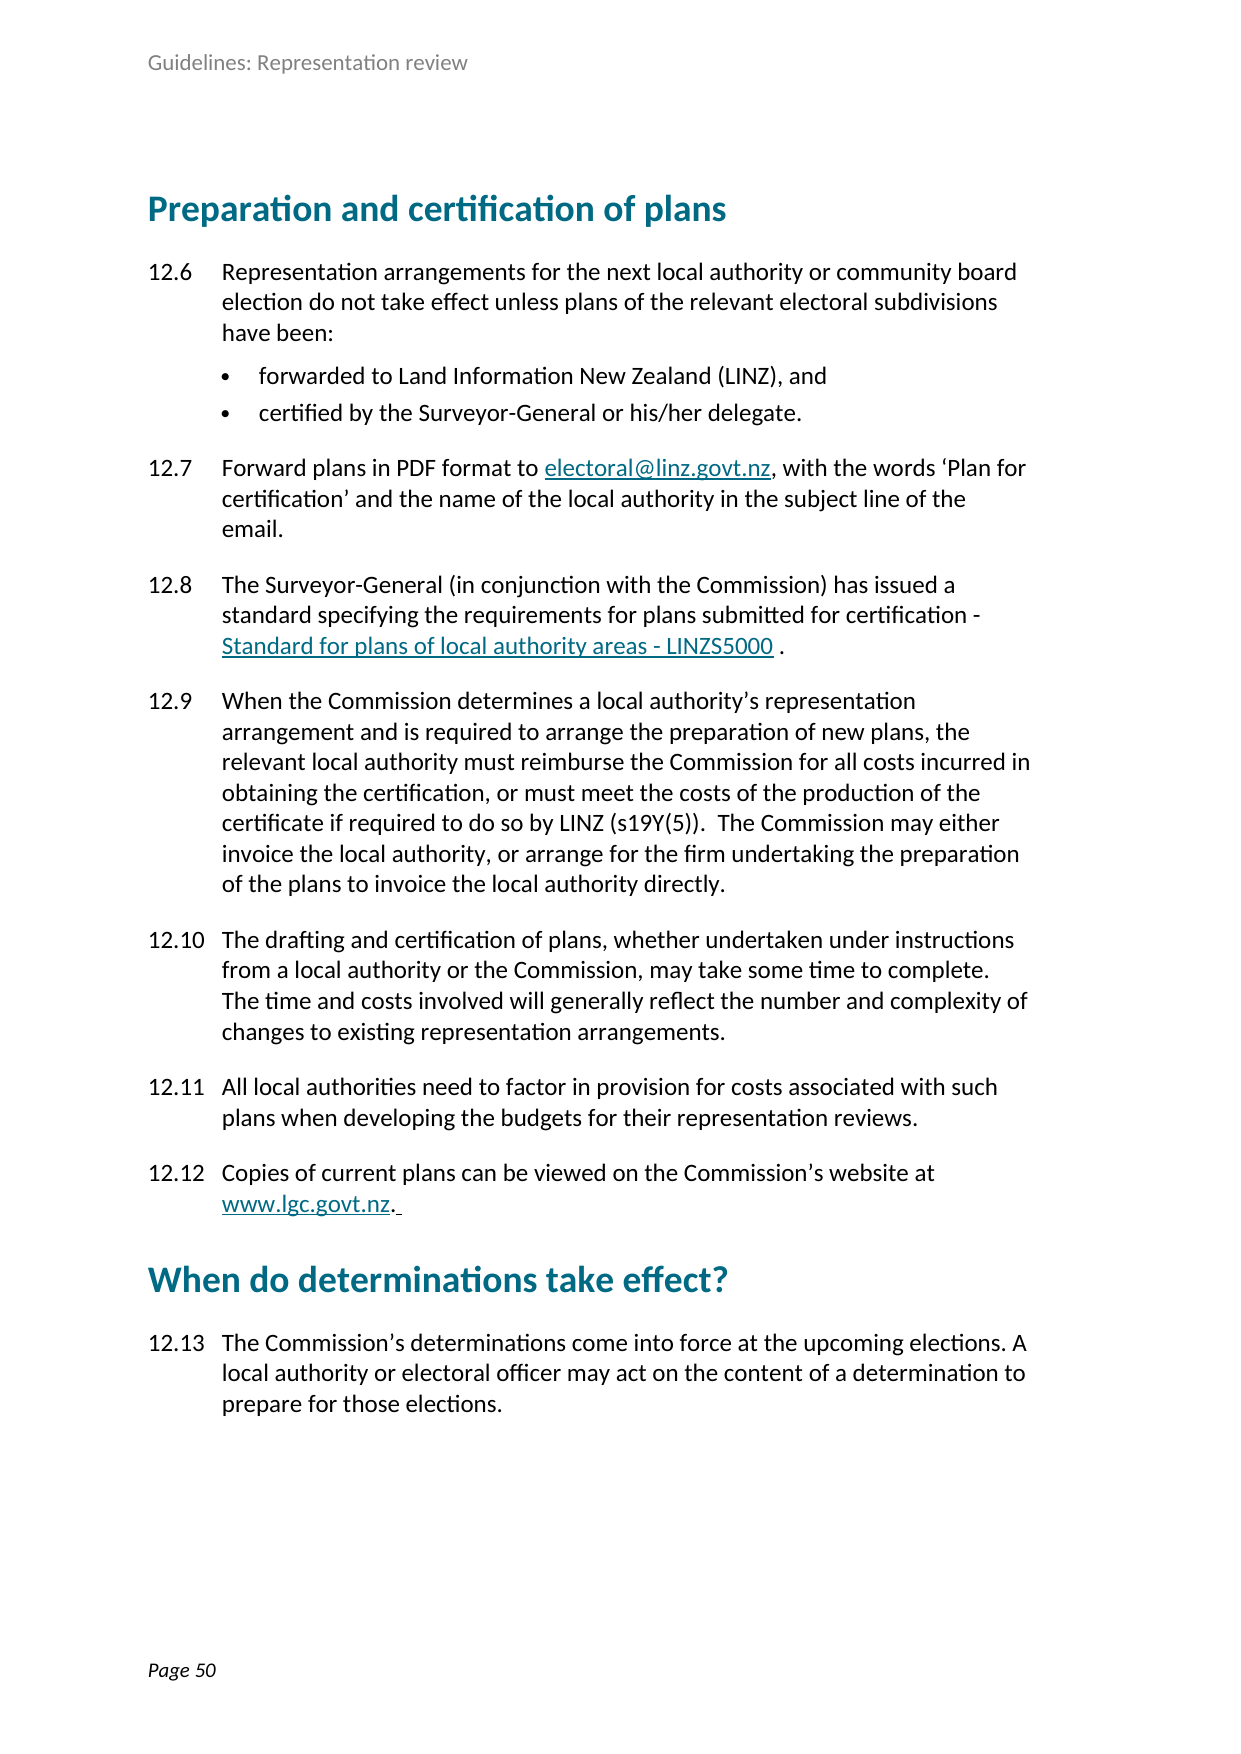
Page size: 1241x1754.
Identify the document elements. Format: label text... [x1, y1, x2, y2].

text certified by the Surveyor-General or his/her delegate. [222, 397, 1033, 427]
text All local authorities need to factor in provision for costs associated with such plans when developing the budgets for their representation reviews. [148, 1071, 1033, 1132]
text The Surveyor-General (in conjunction with the Commission) has issued a standard specifying the requirements for plans submitted for certification - Standard for plans of local authority areas - LINZS5000 . [148, 569, 1033, 661]
text When the Commission determines a local authority’s representation arrangement and is required to arrange the preparation of new plans, the relevant local authority must reimburse the Commission for all costs incurred in obtaining the certification, or must meet the costs of the production of the certificate if required to do so by LINZ (s19Y(5)). The Commission may either invoice the local authority, or arrange for the firm undertaking the preparation of the plans to invoice the local authority directly. [148, 686, 1033, 899]
text Copies of current plans can be viewed on the Commission’s website at www.lgc.govt.nz. [148, 1157, 1033, 1218]
text The Commission’s determinations come into force at the upcoming elections. A local authority or electoral officer may act on the content of a determination to prepare for those elections. [148, 1327, 1033, 1418]
text forwarded to Land Information New Zealand (LINZ), and [222, 360, 1033, 391]
text The drafting and certification of plans, whether undertaken under instructions from a local authority or the Commission, may take some time to complete. The time and costs involved will generally reflect the number and complexity of changes to existing representation arrangements. [148, 924, 1033, 1046]
subtitle Preparation and certification of plans [148, 185, 1033, 231]
text Representation arrangements for the next local authority or community board election do not take effect unless plans of the relevant electoral subdivisions have been: [148, 256, 1033, 348]
text Forward plans in PDF format to electoral@linz.govt.nz, with the words ‘Plan for certification’ and the name of the local authority in the subject line of the email. [148, 452, 1033, 544]
subtitle When do determinations take effect? [148, 1256, 1033, 1302]
